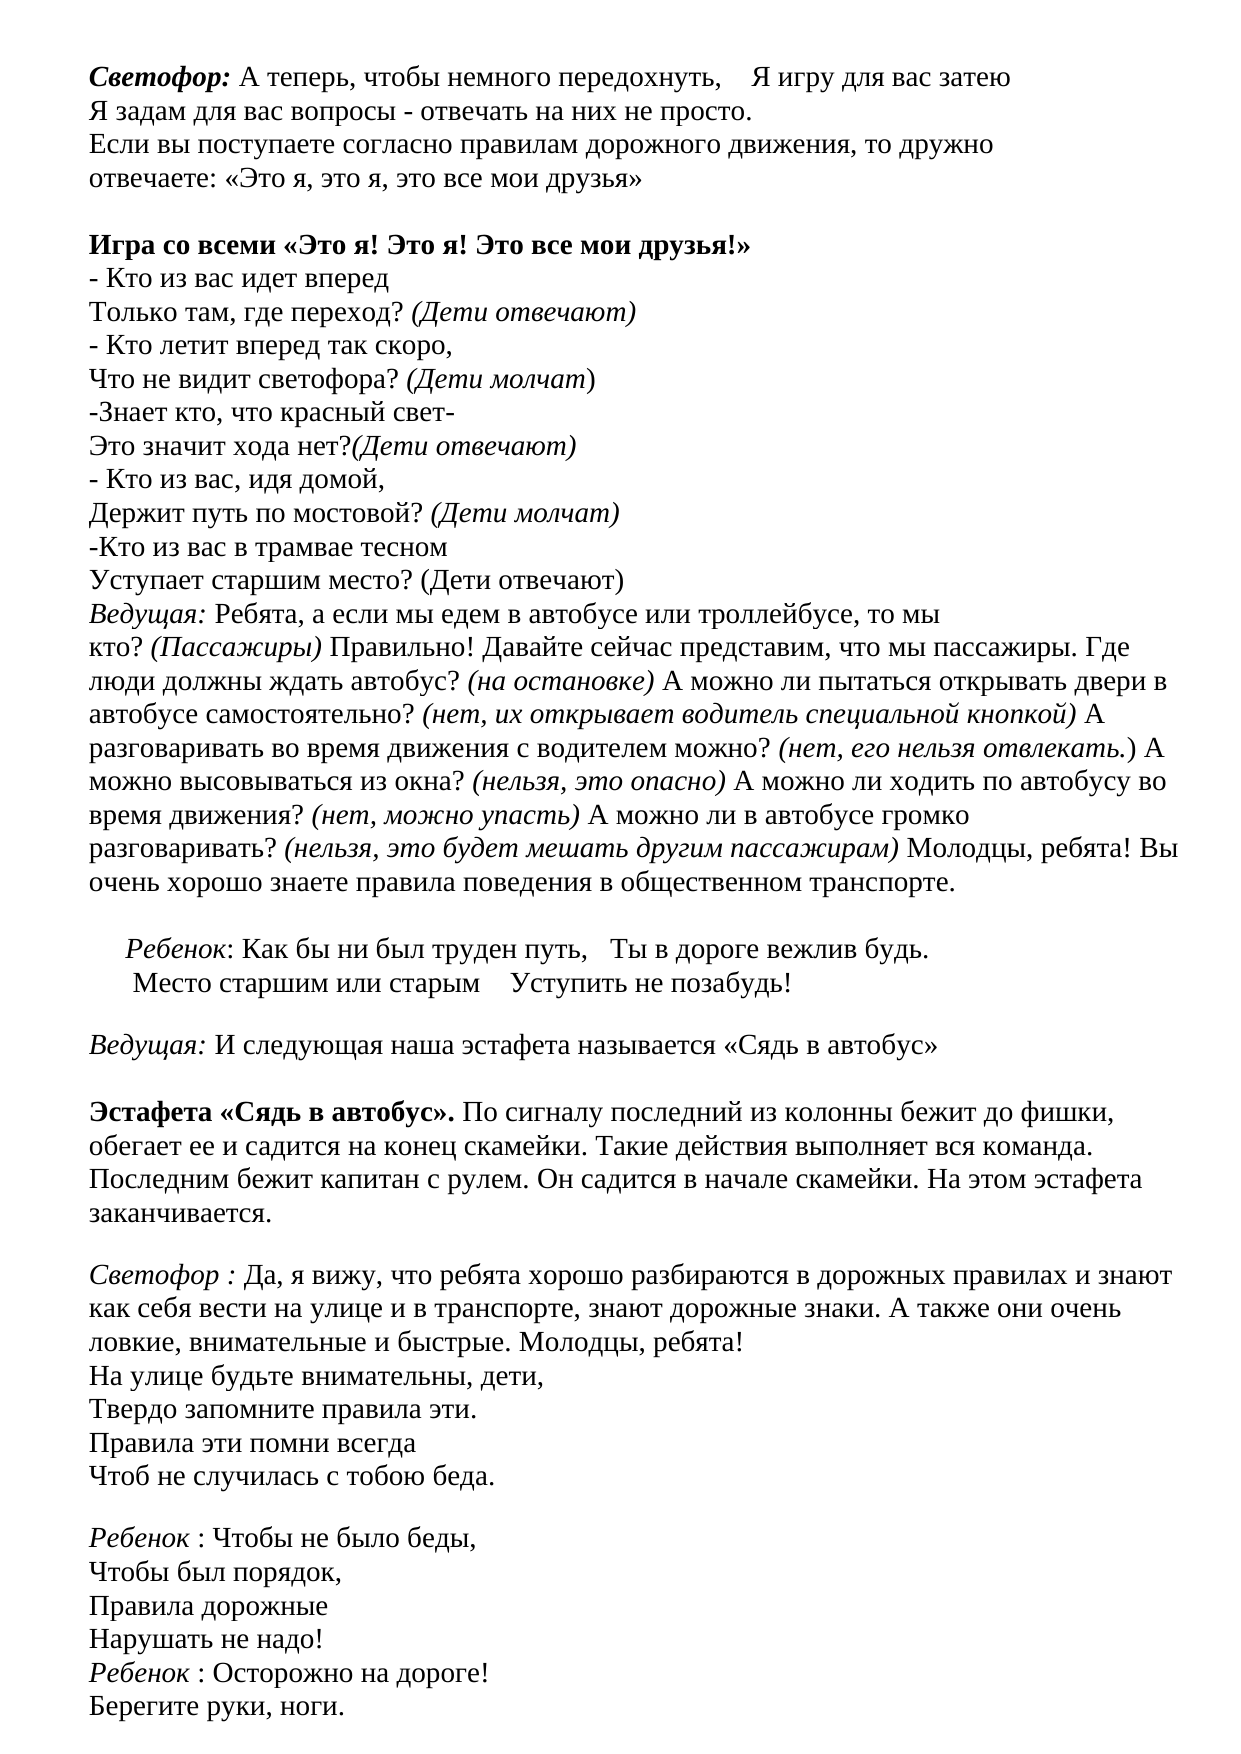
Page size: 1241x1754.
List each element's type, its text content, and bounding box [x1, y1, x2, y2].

text Светофор : Да, я вижу, что ребята хорошо разбираются в дорожных правилах и знают как себя вести на улице и в транспорте, знают дорожные знаки. А также они очень ловкие, внимательные и быстрые. Молодцы, ребята! На улице будьте внимательны, дети, Твердо запомните правила эти. Правила эти помни всегда Чтоб не случилась с тобою беда. [89, 1257, 1181, 1521]
text Светофор: А теперь, чтобы немного передохнуть, Я игру для вас затею Я задам для вас вопросы - отвечать на них не просто. Если вы поступаете согласно правилам дорожного движения, то дружно отвечаете: «Это я, это я, это все мои друзья» Игра со всеми «Это я! Это я! Это все мои друзья!» - Кто из вас идет вперед Только там, где переход? (Дети отвечают) - Кто летит вперед так скоро, Что не видит светофора? (Дети молчат) -Знает кто, что красный свет- Это значит хода нет?(Дети отвечают) - Кто из вас, идя домой, Держит путь по мостовой? (Дети молчат) -Кто из вас в трамвае тесном Уступает старшим место? (Дети отвечают) [89, 59, 1181, 596]
text Ведущая: Ребята, а если мы едем в автобусе или троллейбусе, то мы кто? (Пассажиры) Правильно! Давайте сейчас представим, что мы пассажиры. Где люди должны ждать автобус? (на остановке) А можно ли пытаться открывать двери в автобусе самостоятельно? (нет, их открывает водитель специальной кнопкой) А разговаривать во время движения с водителем можно? (нет, его нельзя отвлекать.) А можно высовываться из окна? (нельзя, это опасно) А можно ли ходить по автобусу во время движения? (нет, можно упасть) А можно ли в автобусе громко разговаривать? (нельзя, это будет мешать другим пассажирам) Молодцы, ребята! Вы очень хорошо знаете правила поведения в общественном транспорте. Ребенок: Как бы ни был труден путь, Ты в дороге вежлив будь. Место старшим или старым Уступить не позабудь! [89, 596, 1181, 1027]
text Ведущая: И следующая наша эстафета называется «Сядь в автобус» Эстафета «Сядь в автобус». По сигналу последний из колонны бежит до фишки, обегает ее и садится на конец скамейки. Такие действия выполняет вся команда. Последним бежит капитан с рулем. Он садится в начале скамейки. На этом эстафета заканчивается. [89, 1027, 1181, 1228]
